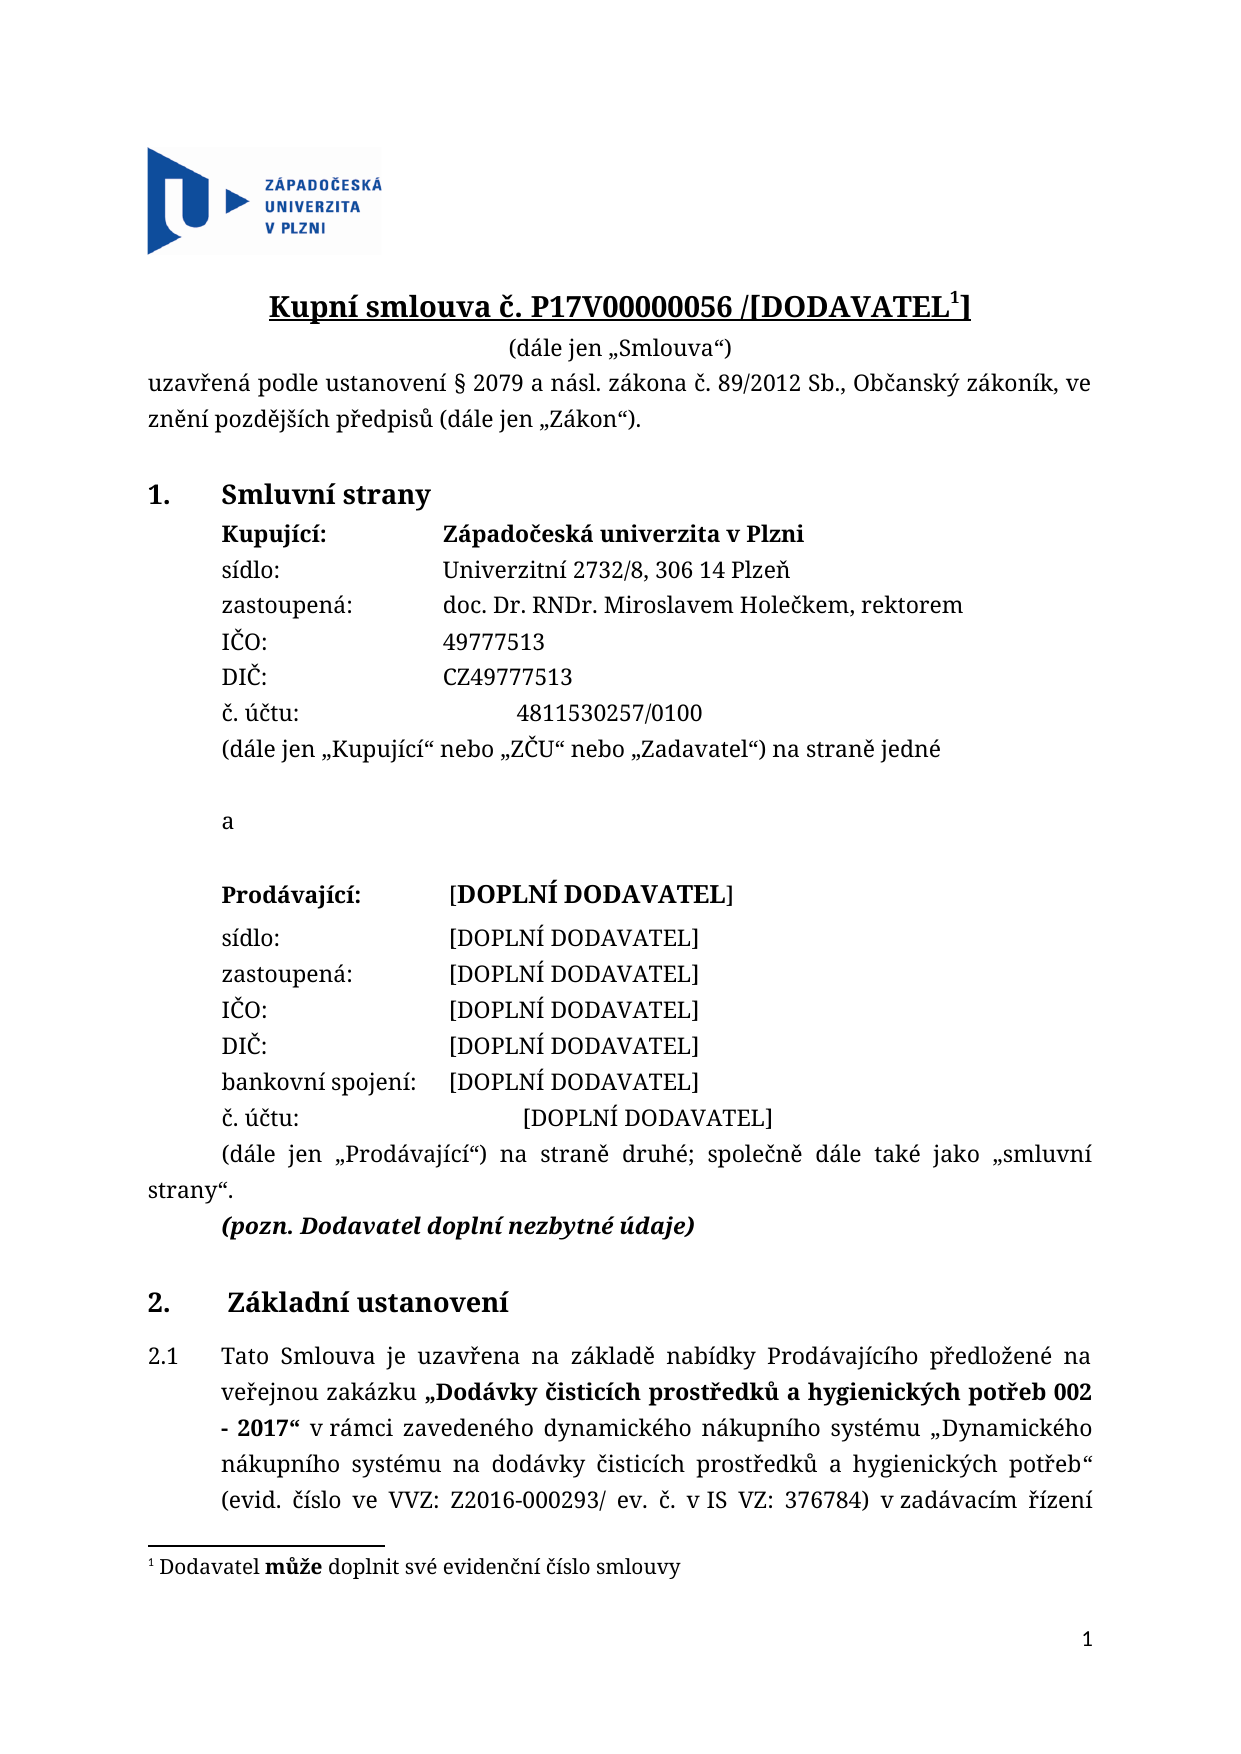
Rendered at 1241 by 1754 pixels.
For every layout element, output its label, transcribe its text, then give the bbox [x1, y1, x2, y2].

text (dále jen „Smlouva“) [148, 331, 1093, 363]
text (dále jen „Prodávající“) na straně druhé; společně dále také jako „smluvní strany“. [148, 1138, 1093, 1205]
text (dále jen „Kupující“ nebo „ZČU“ nebo „Zadavatel“) na straně jedné [221, 733, 1093, 764]
text Kupující: Západočeská univerzita v Plzni [221, 518, 1093, 549]
text IČO: [DOPLNÍ DODAVATEL] [221, 994, 1093, 1026]
text sídlo: [DOPLNÍ DODAVATEL] [221, 922, 1093, 954]
text zastoupená: doc. Dr. RNDr. Miroslavem Holečkem, rektorem [221, 589, 1093, 621]
text č. účtu: 4811530257/0100 [221, 697, 1093, 728]
text (pozn. Dodavatel doplní nezbytné údaje) [148, 1210, 1093, 1241]
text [148, 1340, 1093, 1515]
text IČO: 49777513 [221, 625, 1093, 657]
text DIČ: [DOPLNÍ DODAVATEL] [221, 1030, 1093, 1061]
text bankovní spojení: [DOPLNÍ DODAVATEL] [148, 1066, 1093, 1097]
text uzavřená podle ustanovení § 2079 a násl. zákona č. 89/2012 Sb., Občanský zákoník, ve znění pozdějších předpisů (dále jen „Zákon“). [148, 367, 1093, 434]
text č. účtu: [DOPLNÍ DODAVATEL] [221, 1102, 1093, 1133]
text 2. Základní ustanovení [148, 1283, 1093, 1320]
text a [221, 805, 1093, 836]
text 1. Smluvní strany [148, 475, 1093, 512]
text Prodávající: [DOPLNÍ DODAVATEL] [148, 877, 1093, 911]
text DIČ: CZ49777513 [221, 661, 1093, 693]
text zastoupená: [DOPLNÍ DODAVATEL] [221, 958, 1093, 989]
text Kupní smlouva č. P17V00000056 /[DODAVATEL] [148, 286, 1093, 326]
text sídlo: Univerzitní 2732/8, 306 14 Plzeň [221, 553, 1093, 585]
picture [147, 147, 382, 255]
